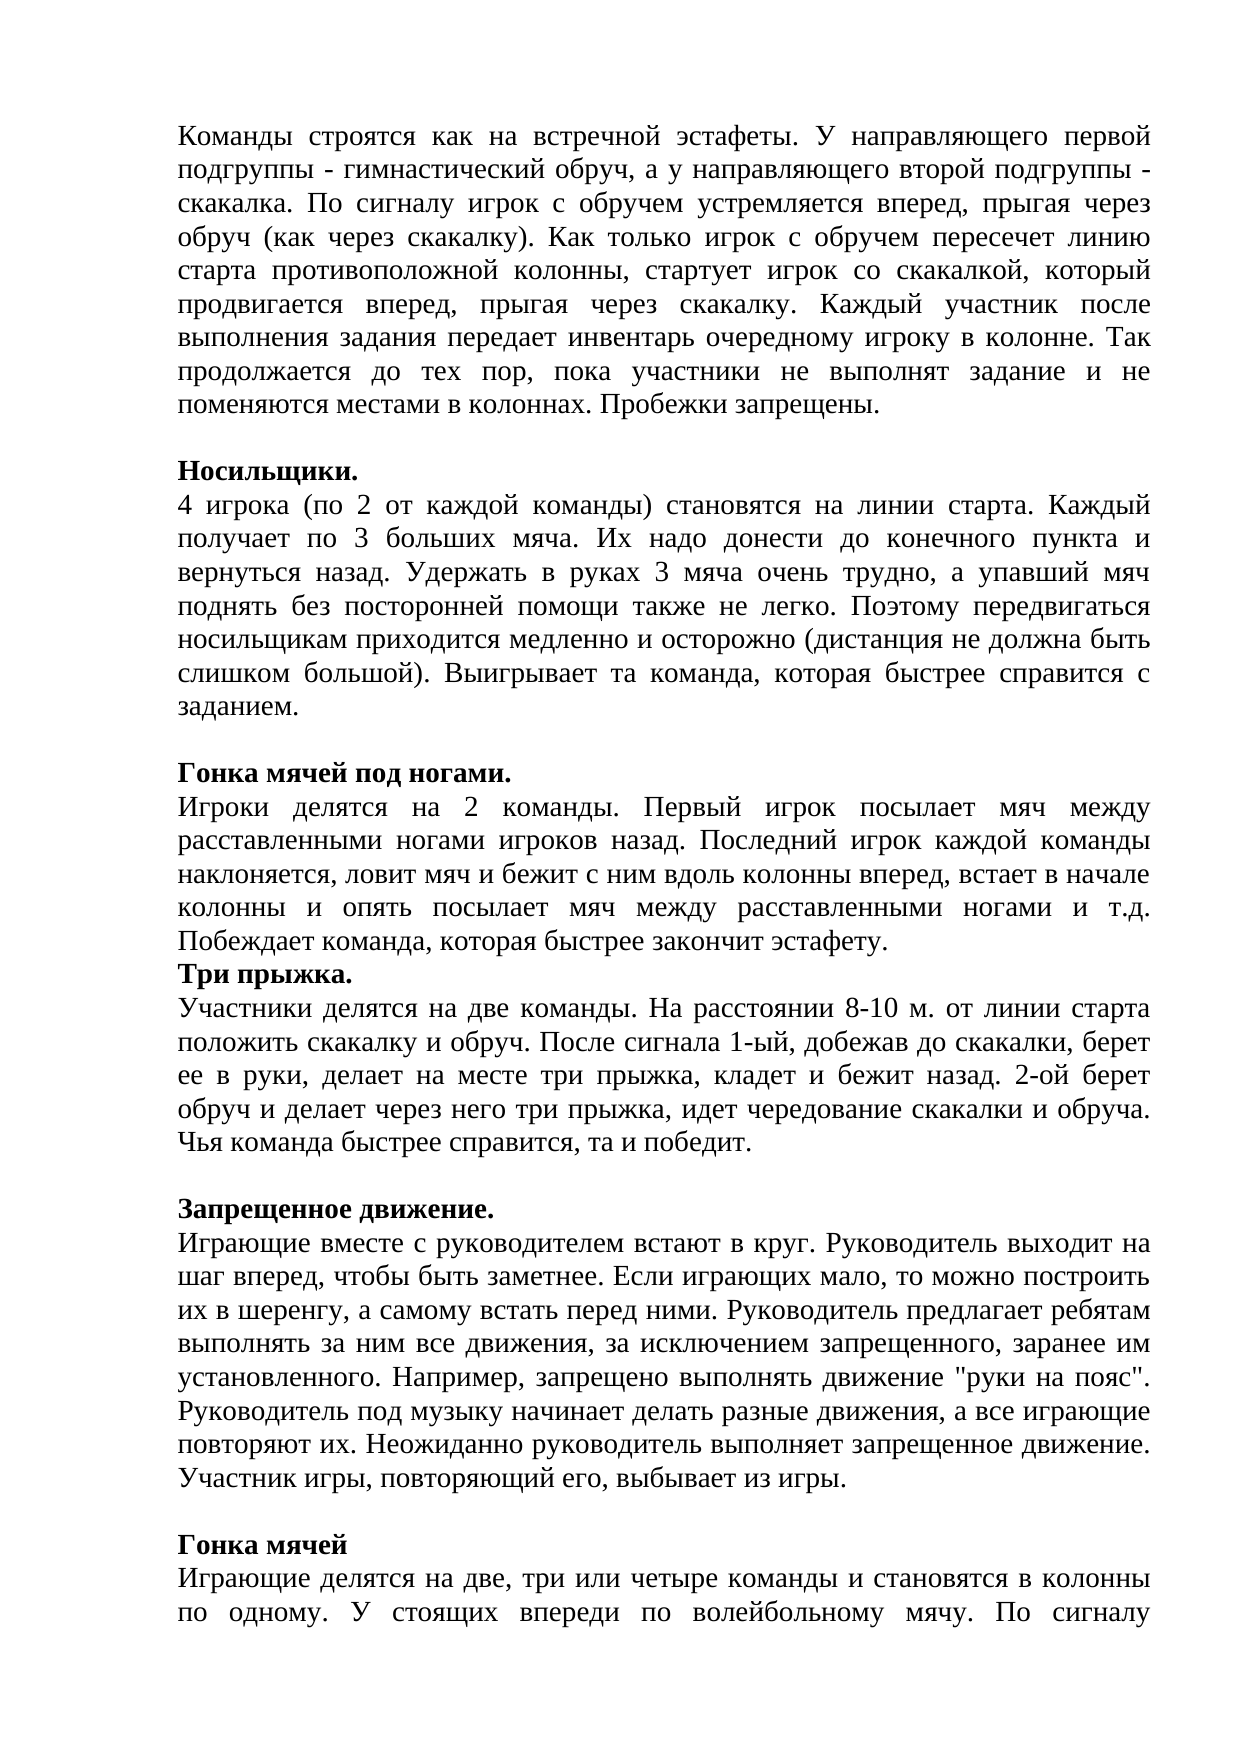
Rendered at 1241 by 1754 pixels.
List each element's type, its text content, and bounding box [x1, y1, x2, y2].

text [177, 1560, 1152, 1627]
text Участники делятся на две команды. На расстоянии 8-10 м. от линии старта положить скакалку и обруч. После сигнала 1-ый, добежав до скакалки, берет ее в руки, делает на месте три прыжка, кладет и бежит назад. 2-ой берет обруч и делает через него три прыжка, идет чередование скакалки и обруча. Чья команда быстрее справится, та и победит. [177, 990, 1152, 1158]
text Носильщики. 4 игрока (по 2 от каждой команды) становятся на линии старта. Каждый получает по 3 больших мяча. Их надо донести до конечного пункта и вернуться назад. Удержать в руках 3 мяча очень трудно, а упавший мяч поднять без посторонней помощи также не легко. Поэтому передвигаться носильщикам приходится медленно и осторожно (дистанция не должна быть слишком большой). Выигрывает та команда, которая быстрее справится с заданием. Гонка мячей под ногами. [177, 420, 1152, 789]
text Команды строятся как на встречной эстафеты. У направляющего первой подгруппы - гимнастический обруч, а у направляющего второй подгруппы - скакалка. По сигналу игрок с обручем устремляется вперед, прыгая через обруч (как через скакалку). Как только игрок с обручем пересечет линию старта противоположной колонны, стартует игрок со скакалкой, который продвигается вперед, прыгая через скакалку. Каждый участник после выполнения задания передает инвентарь очередному игроку в колонне. Так продолжается до тех пор, пока участники не выполнят задание и не поменяются местами в колоннах. Пробежки запрещены. [177, 118, 1152, 420]
text Играющие вместе с руководителем встают в круг. Руководитель выходит на шаг вперед, чтобы быть заметнее. Если играющих мало, то можно построить их в шеренгу, а самому встать перед ними. Руководитель предлагает ребятам выполнять за ним все движения, за исключением запрещенного, заранее им установленного. Например, запрещено выполнять движение "руки на пояс". Руководитель под музыку начинает делать разные движения, а все играющие повторяют их. Неожиданно руководитель выполняет запрещенное движение. Участник игры, повторяющий его, выбывает из игры. [177, 1225, 1152, 1493]
text Три прыжка. [177, 957, 1152, 990]
text Запрещенное движение. [177, 1158, 1152, 1225]
text Гонка мячей [177, 1493, 1152, 1560]
text Игроки делятся на 2 команды. Первый игрок посылает мяч между расставленными ногами игроков назад. Последний игрок каждой команды наклоняется, ловит мяч и бежит с ним вдоль колонны вперед, встает в начале колонны и опять посылает мяч между расставленными ногами и т.д. Побеждает команда, которая быстрее закончит эстафету. [177, 789, 1152, 957]
